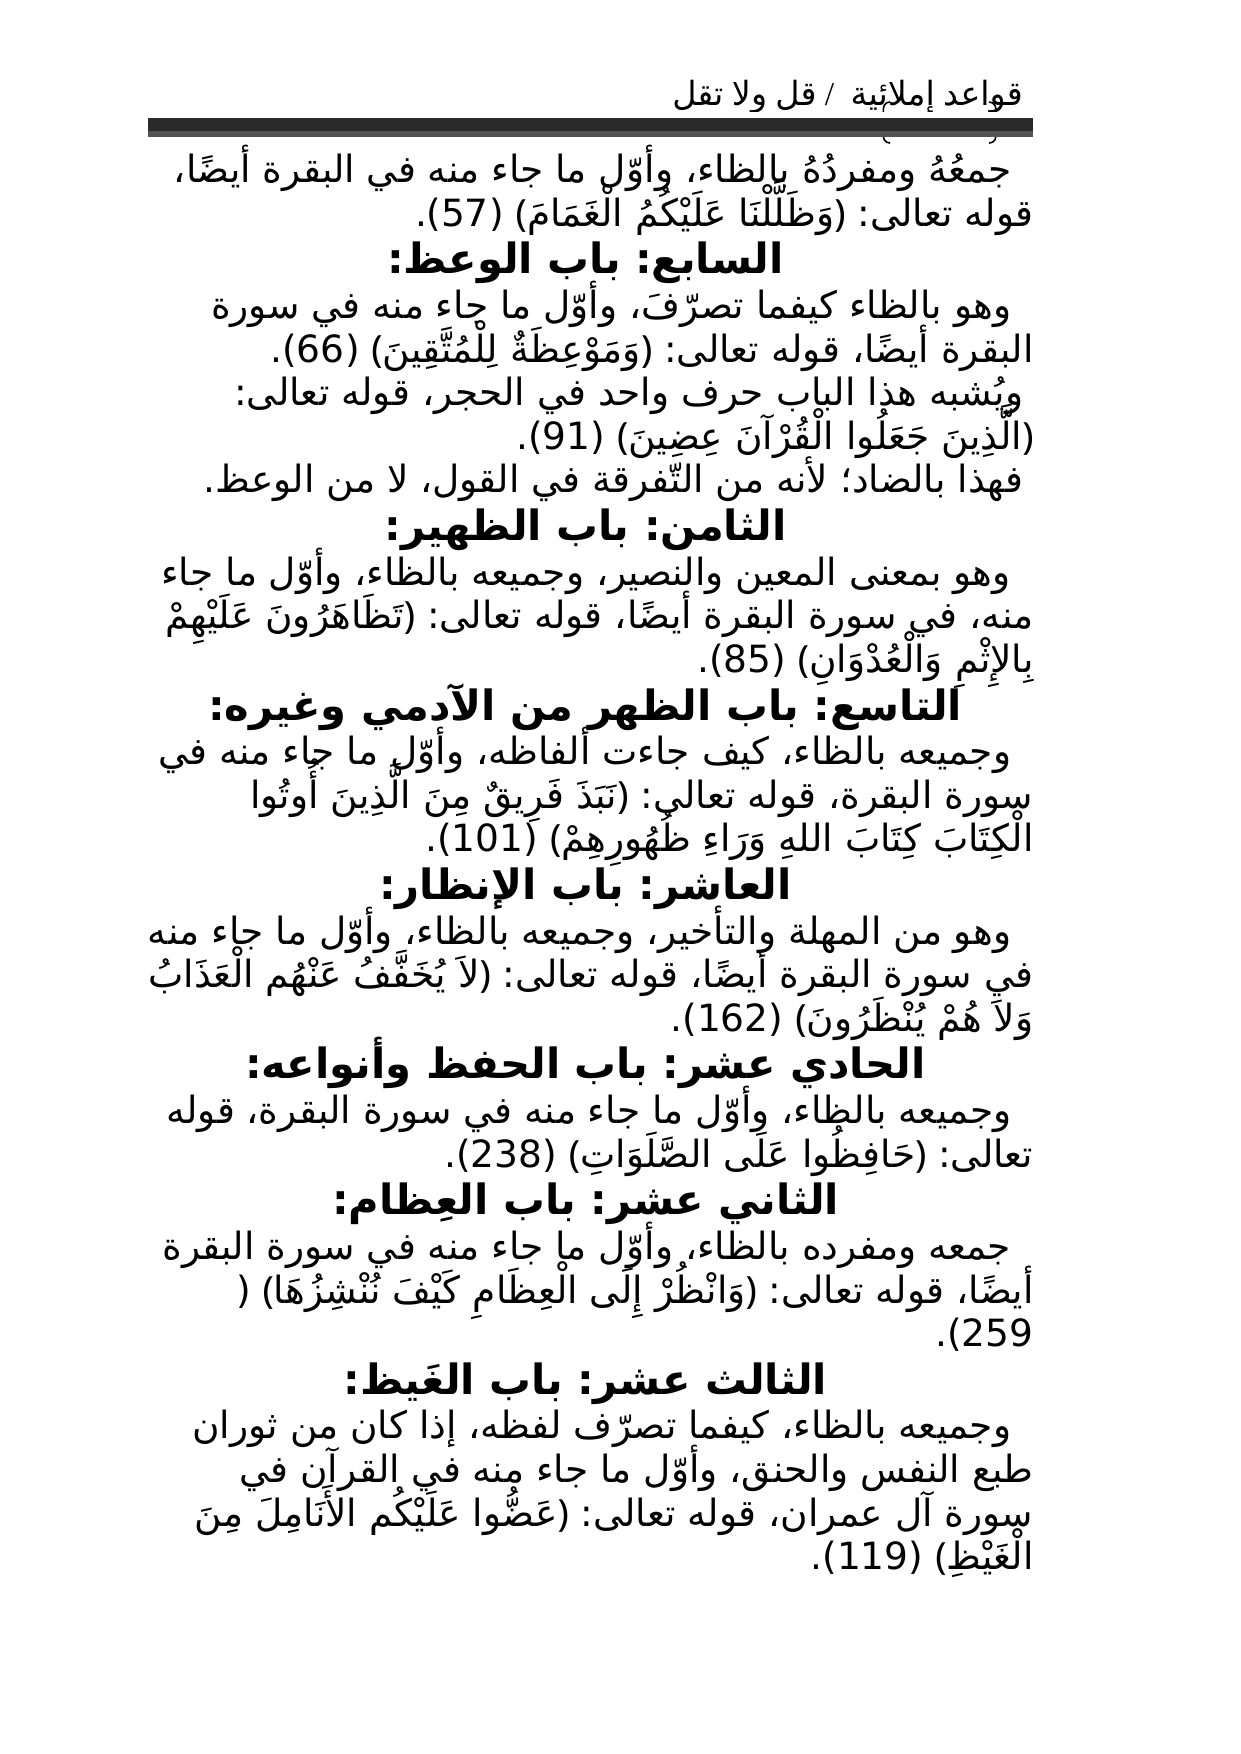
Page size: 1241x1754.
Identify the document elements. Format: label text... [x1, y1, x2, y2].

text وجميعه بالظاء، وأوّل ما جاء منه في سورة البقرة، قوله تعالى: ﴿حَافِظُوا عَلَى الصَّلَوَاتِ﴾ (238). [148, 1089, 1033, 1176]
text فهذا بالضاد؛ لأنه من التّفرقة في القول، لا من الوعظ. [148, 458, 1033, 502]
text العاشر: باب الإنظار: [148, 861, 1033, 909]
text وجميعه بالظاء، كيف جاءت ألفاظه، وأوّل ما جاء منه في سورة البقرة، قوله تعالى: ﴿نَبَذَ فَرِيقٌ مِنَ الَّذِينَ أُوتُوا الْكِتَابَ كِتَابَ اللهِ وَرَاءِ ظُهُورِهِمْ﴾ (101). [148, 730, 1033, 861]
text جمعُهُ ومفردُهُ بالظاء، وأوّل ما جاء منه في البقرة أيضًا، قوله تعالى: ﴿وَظَلَّلْنَا عَلَيْكُمُ الْغَمَامَ﴾ (57). [148, 148, 1033, 235]
text الثاني عشر: باب العِظام: [148, 1176, 1033, 1224]
text وهو من المهلة والتأخير، وجميعه بالظاء، وأوّل ما جاء منه في سورة البقرة أيضًا، قوله تعالى: ﴿لاَ يُخَفَّفُ عَنْهُم الْعَذَابُ وَلاَ هُمْ يُنْظَرُونَ﴾ (162). [148, 909, 1033, 1040]
text الثامن: باب الظهير: [148, 502, 1033, 550]
text جمعه ومفرده بالظاء، وأوّل ما جاء منه في سورة البقرة أيضًا، قوله تعالى: ﴿وَانْظُرْ إِلَى الْعِظَامِ كَيْفَ نُنْشِزُهَا﴾ (259). [148, 1224, 1033, 1356]
text وهو بالظاء كيفما تصرّفَ، وأوّل ما جاء منه في سورة البقرة أيضًا، قوله تعالى: ﴿وَمَوْعِظَةٌ لِلْمُتَّقِينَ﴾ (66). [148, 283, 1033, 371]
text ويُشبه هذا الباب حرف واحد في الحجر، قوله تعالى: ﴿الَّذِينَ جَعَلُوا الْقُرْآنَ عِضِينَ﴾ (91). [148, 371, 1033, 458]
text الحادي عشر: باب الحفظ وأنواعه: [148, 1040, 1033, 1089]
text السابع: باب الوعظ: [148, 235, 1033, 283]
text وهو بمعنى المعين والنصير، وجميعه بالظاء، وأوّل ما جاء منه، في سورة البقرة أيضًا، قوله تعالى: ﴿تَظَاهَرُونَ عَلَيْهِمْ بِالإِثْمِ وَالْعُدْوَانِ﴾ (85). [148, 550, 1033, 681]
text وجميعه بالظاء، كيفما تصرّف لفظه، إذا كان من ثوران طبع النفس والحنق، وأوّل ما جاء منه في القرآن في سورة آل عمران، قوله تعالى: ﴿عَضُّوا عَلَيْكُم الأَنَامِلَ مِنَ الْغَيْظِ﴾ (119). [148, 1404, 1033, 1579]
text الثالث عشر: باب الغَيظ: [148, 1356, 1033, 1404]
text التاسع: باب الظهر من الآدمي وغيره: [148, 681, 1033, 730]
